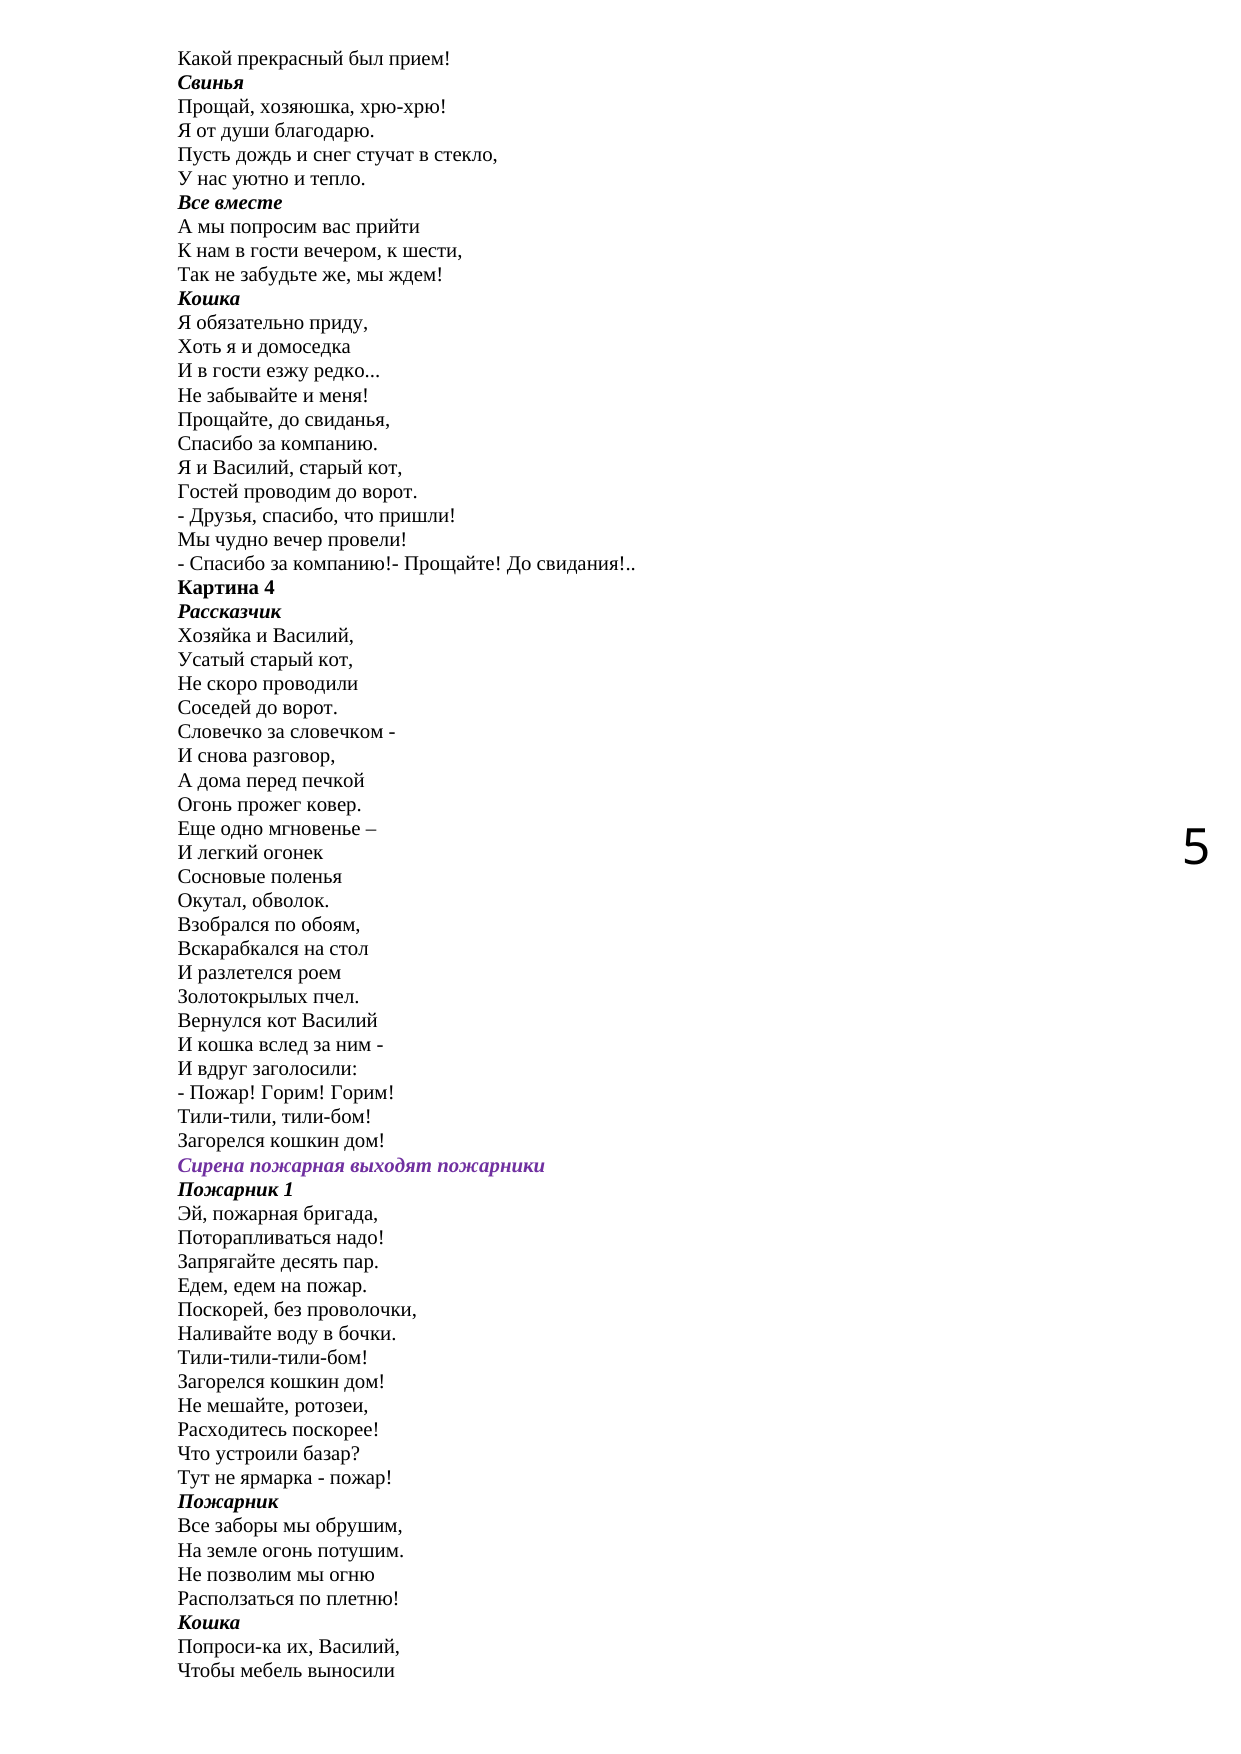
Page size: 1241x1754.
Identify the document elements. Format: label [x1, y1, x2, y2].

table_header [177, 46, 1152, 1682]
